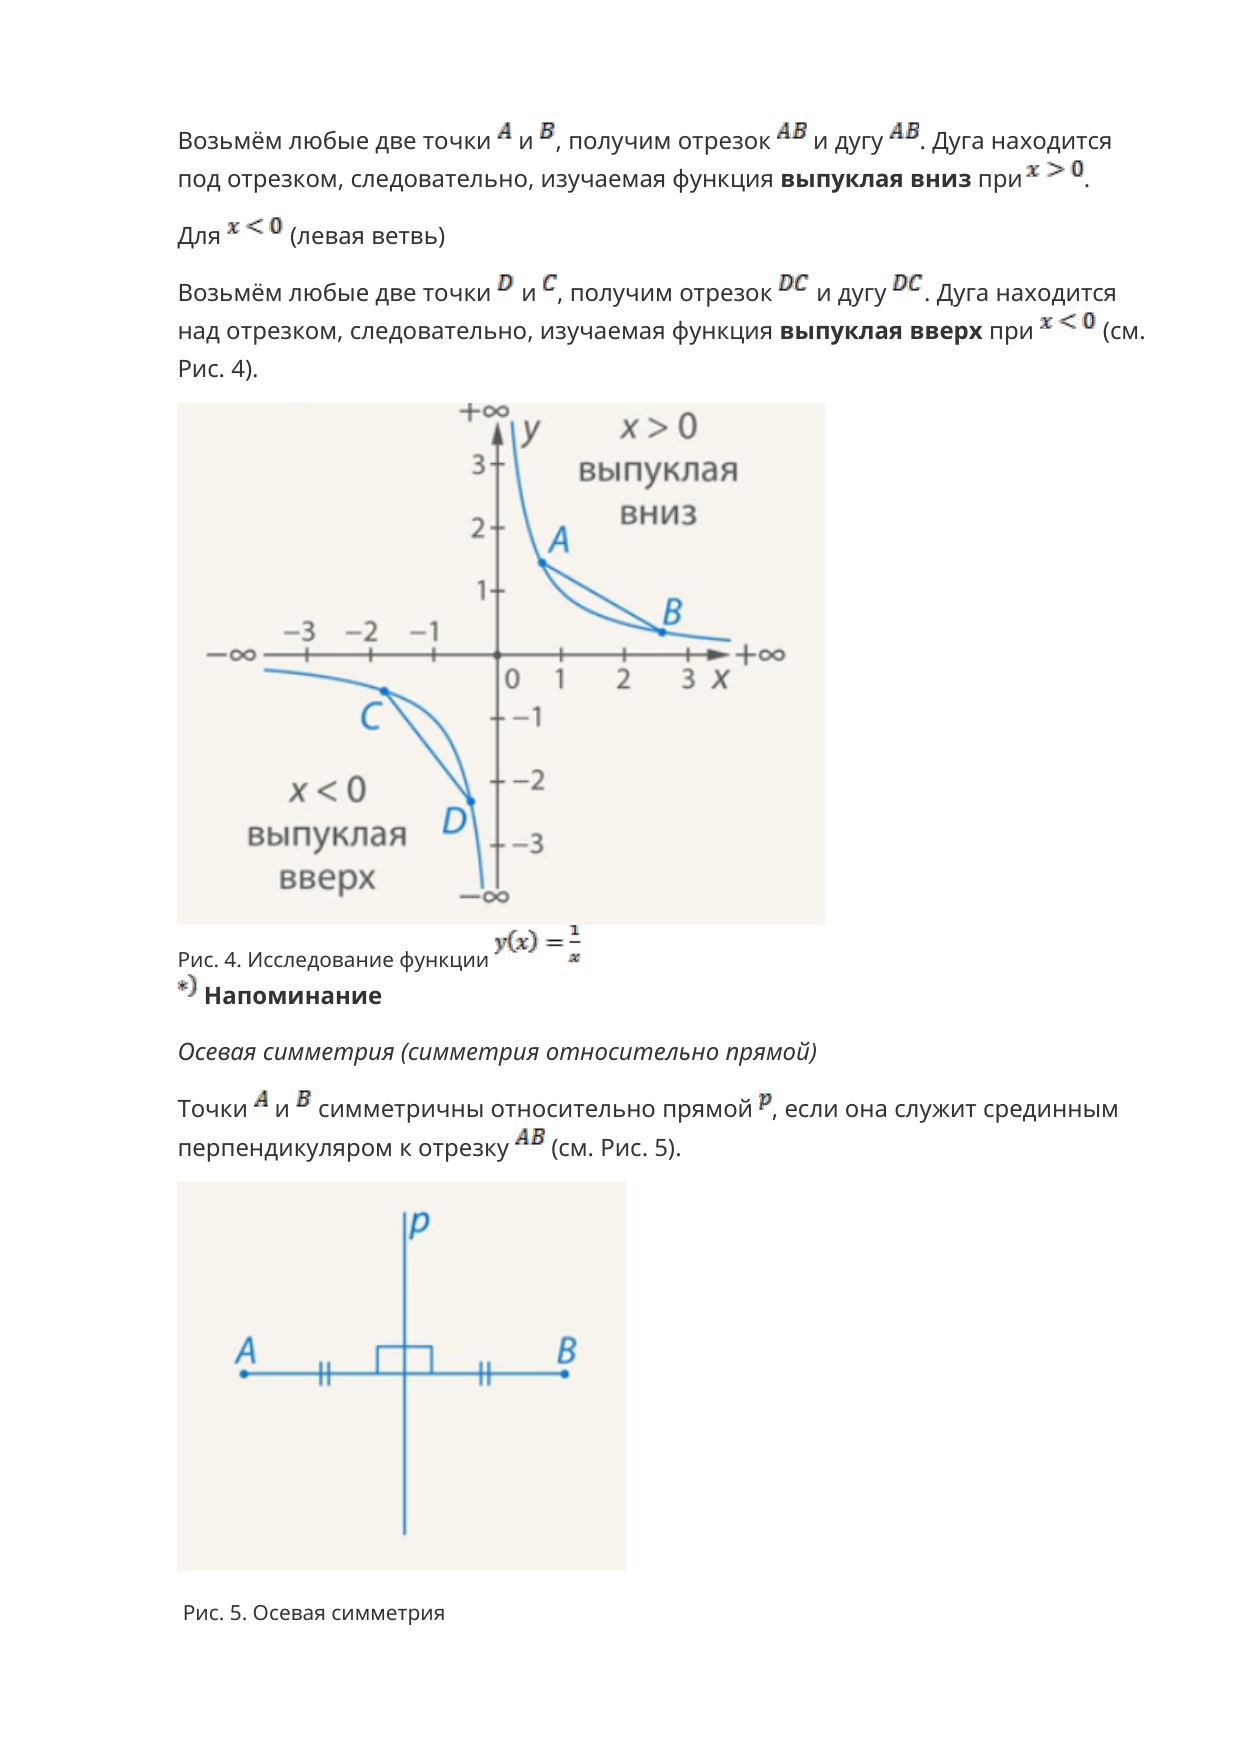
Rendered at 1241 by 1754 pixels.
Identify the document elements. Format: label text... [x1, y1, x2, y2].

picture [177, 973, 198, 1005]
picture [539, 118, 556, 150]
text Напоминание [177, 973, 1152, 1011]
picture [497, 270, 515, 302]
picture [777, 118, 807, 150]
text Возьмём любые две точки и , получим отрезок и дугу . Дуга находится над отрезком, следовательно, изучаемая функция выпуклая вверх при (см. Рис. 4). [177, 270, 1152, 384]
text Для (левая ветвь) [177, 213, 1152, 252]
picture [296, 1086, 312, 1118]
picture [1022, 156, 1084, 188]
text Возьмём любые две точки и , получим отрезок и дугу . Дуга находится под отрезком, следовательно, изучаемая функция выпуклая вниз при. [177, 118, 1152, 194]
picture [227, 213, 284, 245]
text Осевая симметрия (симметрия относительно прямой) [177, 1030, 1152, 1068]
picture [177, 403, 826, 967]
picture [759, 1086, 772, 1118]
picture [254, 1086, 269, 1118]
picture [497, 118, 512, 150]
picture [889, 118, 920, 150]
text Точки и симметричны относительно прямой , если она служит срединным перпендикуляром к отрезку (см. Рис. 5). [177, 1086, 1152, 1163]
picture [177, 1181, 628, 1571]
picture [892, 270, 924, 302]
text Рис. 5. Осевая симметрия [177, 1589, 1152, 1627]
picture [1040, 308, 1097, 340]
picture [542, 270, 557, 302]
picture [515, 1124, 545, 1156]
picture [778, 270, 810, 302]
